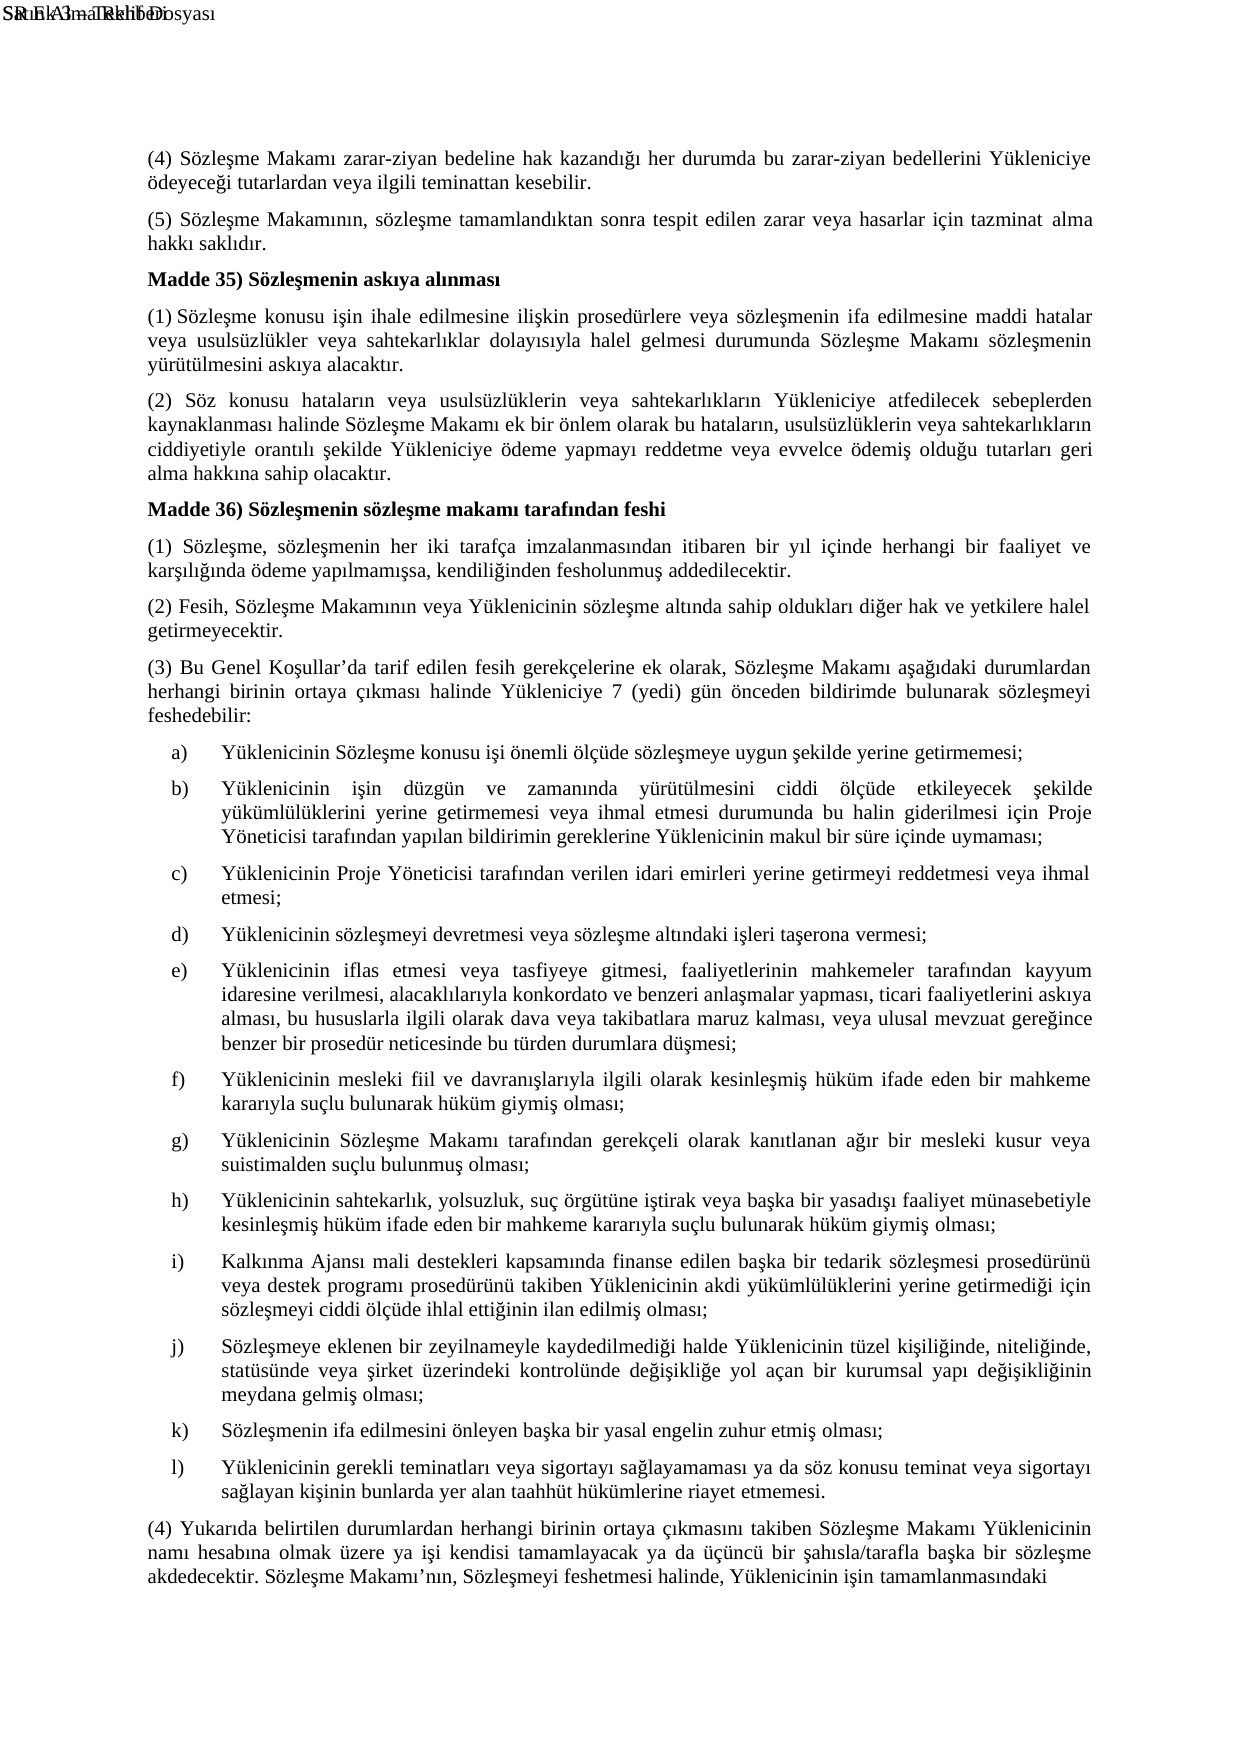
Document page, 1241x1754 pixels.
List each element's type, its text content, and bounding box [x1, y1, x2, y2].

list Sözleşme konusu işin ihale edilmesine ilişkin prosedürlere veya sözleşmenin ifa edilmesine maddi hatalar veya usulsüzlükler veya sahtekarlıklar dolayısıyla halel gelmesi durumunda Sözleşme Makamı sözleşmenin yürütülmesini askıya alacaktır. [147, 304, 1093, 376]
list Yüklenicinin sözleşmeyi devretmesi veya sözleşme altındaki işleri taşerona vermesi; [171, 922, 1223, 946]
list Kalkınma Ajansı mali destekleri kapsamında finanse edilen başka bir tedarik sözleşmesi prosedürünü veya destek programı prosedürünü takiben Yüklenicinin akdi yükümlülüklerini yerine getirmediği için sözleşmeyi ciddi ölçüde ihlal ettiğinin ilan edilmiş olması; [171, 1249, 1093, 1321]
list Sözleşme Makamının, sözleşme tamamlandıktan sonra tespit edilen zarar veya hasarlar için tazminat alma hakkı saklıdır. [147, 206, 1093, 254]
list Yüklenicinin mesleki fiil ve davranışlarıyla ilgili olarak kesinleşmiş hüküm ifade eden bir mahkeme kararıyla suçlu bulunarak hüküm giymiş olması; [171, 1067, 1092, 1115]
list Bu Genel Koşullar’da tarif edilen fesih gerekçelerine ek olarak, Sözleşme Makamı aşağıdaki durumlardan herhangi birinin ortaya çıkması halinde Yükleniciye 7 (yedi) gün önceden bildirimde bulunarak sözleşmeyi feshedebilir: [147, 655, 1092, 727]
subtitle Madde 35) Sözleşmenin askıya alınması [147, 267, 1223, 291]
list Yüklenicinin Sözleşme konusu işi önemli ölçüde sözleşmeye uygun şekilde yerine getirmemesi; [171, 740, 1223, 764]
list Yüklenicinin gerekli teminatları veya sigortayı sağlayamaması ya da söz konusu teminat veya sigortayı sağlayan kişinin bunlarda yer alan taahhüt hükümlerine riayet etmemesi. [171, 1455, 1093, 1503]
list Yüklenicinin iflas etmesi veya tasfiyeye gitmesi, faaliyetlerinin mahkemeler tarafından kayyum idaresine verilmesi, alacaklılarıyla konkordato ve benzeri anlaşmalar yapması, ticari faaliyetlerini askıya alması, bu hususlarla ilgili olarak dava veya takibatlara maruz kalması, veya ulusal mevzuat gereğince benzer bir prosedür neticesinde bu türden durumlara düşmesi; [171, 958, 1093, 1054]
list Yüklenicinin Proje Yöneticisi tarafından verilen idari emirleri yerine getirmeyi reddetmesi veya ihmal etmesi; [171, 861, 1092, 909]
subtitle Madde 36) Sözleşmenin sözleşme makamı tarafından feshi [147, 497, 1223, 521]
list Yukarıda belirtilen durumlardan herhangi birinin ortaya çıkmasını takiben Sözleşme Makamı Yüklenicinin namı hesabına olmak üzere ya işi kendisi tamamlayacak ya da üçüncü bir şahısla/tarafla başka bir sözleşme akdedecektir. Sözleşme Makamı’nın, Sözleşmeyi feshetmesi halinde, Yüklenicinin işin tamamlanmasındaki [147, 1516, 1092, 1588]
list Yüklenicinin sahtekarlık, yolsuzluk, suç örgütüne iştirak veya başka bir yasadışı faaliyet münasebetiyle kesinleşmiş hüküm ifade eden bir mahkeme kararıyla suçlu bulunarak hüküm giymiş olması; [171, 1188, 1092, 1236]
list Sözleşmenin ifa edilmesini önleyen başka bir yasal engelin zuhur etmiş olması; [171, 1418, 1223, 1442]
list Sözleşme Makamı zarar-ziyan bedeline hak kazandığı her durumda bu zarar-ziyan bedellerini Yükleniciye ödeyeceği tutarlardan veya ilgili teminattan kesebilir. [147, 146, 1092, 194]
list Yüklenicinin Sözleşme Makamı tarafından gerekçeli olarak kanıtlanan ağır bir mesleki kusur veya suistimalden suçlu bulunmuş olması; [171, 1128, 1092, 1176]
list Sözleşme, sözleşmenin her iki tarafça imzalanmasından itibaren bir yıl içinde herhangi bir faaliyet ve karşılığında ödeme yapılmamışsa, kendiliğinden fesholunmuş addedilecektir. [147, 533, 1092, 582]
list Yüklenicinin işin düzgün ve zamanında yürütülmesini ciddi ölçüde etkileyecek şekilde yükümlülüklerini yerine getirmemesi veya ihmal etmesi durumunda bu halin giderilmesi için Proje Yöneticisi tarafından yapılan bildirimin gereklerine Yüklenicinin makul bir süre içinde uymaması; [171, 776, 1093, 848]
list Sözleşmeye eklenen bir zeyilnameyle kaydedilmediği halde Yüklenicinin tüzel kişiliğinde, niteliğinde, statüsünde veya şirket üzerindeki kontrolünde değişikliğe yol açan bir kurumsal yapı değişikliğinin meydana gelmiş olması; [171, 1333, 1093, 1406]
list Fesih, Sözleşme Makamının veya Yüklenicinin sözleşme altında sahip oldukları diğer hak ve yetkilere halel getirmeyecektir. [147, 594, 1091, 642]
list Söz konusu hataların veya usulsüzlüklerin veya sahtekarlıkların Yükleniciye atfedilecek sebeplerden kaynaklanması halinde Sözleşme Makamı ek bir önlem olarak bu hataların, usulsüzlüklerin veya sahtekarlıkların ciddiyetiyle orantılı şekilde Yükleniciye ödeme yapmayı reddetme veya evvelce ödemiş olduğu tutarları geri alma hakkına sahip olacaktır. [147, 388, 1093, 484]
